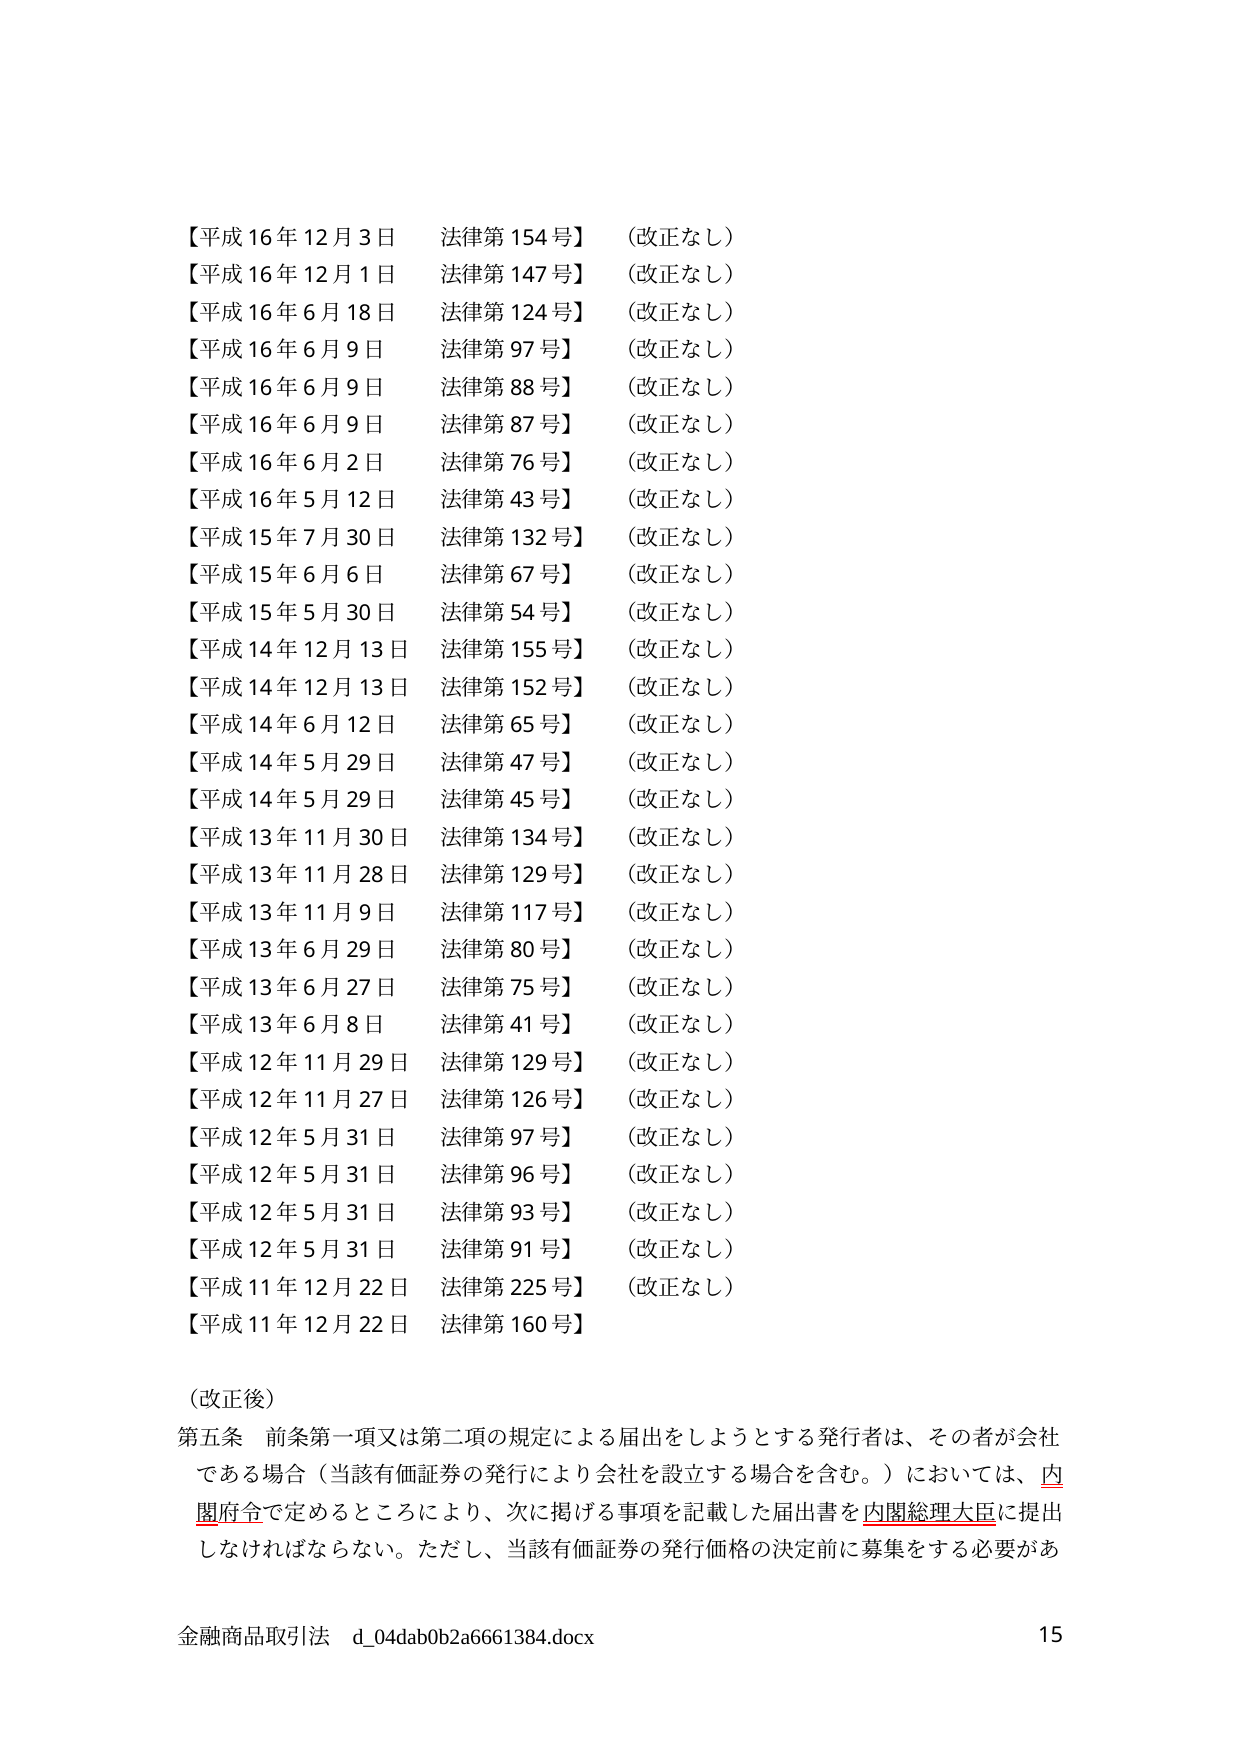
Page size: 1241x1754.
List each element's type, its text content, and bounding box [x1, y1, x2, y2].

text 【平成16年6月18日 法律第124号】 （改正なし） [177, 292, 1063, 329]
text 【平成14年6月12日 法律第65号】 （改正なし） [177, 704, 1063, 742]
text 【平成15年7月30日 法律第132号】 （改正なし） [177, 517, 1063, 554]
text 【平成12年11月27日 法律第126号】 （改正なし） [177, 1079, 1063, 1117]
text 【平成16年6月9日 法律第97号】 （改正なし） [177, 329, 1063, 367]
text 【平成13年6月29日 法律第80号】 （改正なし） [177, 929, 1063, 967]
text 【平成14年5月29日 法律第47号】 （改正なし） [177, 742, 1063, 779]
text 【平成13年6月8日 法律第41号】 （改正なし） [177, 1004, 1063, 1042]
text 【平成11年12月22日 法律第160号】 [177, 1304, 1063, 1342]
text 【平成14年5月29日 法律第45号】 （改正なし） [177, 779, 1063, 817]
text 【平成16年5月12日 法律第43号】 （改正なし） [177, 479, 1063, 517]
text 【平成13年11月28日 法律第129号】 （改正なし） [177, 854, 1063, 892]
text 【平成13年11月9日 法律第117号】 （改正なし） [177, 892, 1063, 929]
text 【平成16年12月1日 法律第147号】 （改正なし） [177, 254, 1063, 292]
text 【平成12年5月31日 法律第97号】 （改正なし） [177, 1117, 1063, 1154]
text 【平成12年5月31日 法律第91号】 （改正なし） [177, 1229, 1063, 1267]
text 【平成16年12月3日 法律第154号】 （改正なし） [177, 217, 1063, 254]
text 【平成16年6月2日 法律第76号】 （改正なし） [177, 442, 1063, 479]
text 【平成13年11月30日 法律第134号】 （改正なし） [177, 817, 1063, 854]
text 【平成16年6月9日 法律第87号】 （改正なし） [177, 404, 1063, 442]
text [177, 1417, 1063, 1567]
text 【平成15年5月30日 法律第54号】 （改正なし） [177, 592, 1063, 629]
text 【平成12年5月31日 法律第93号】 （改正なし） [177, 1192, 1063, 1229]
text 【平成12年11月29日 法律第129号】 （改正なし） [177, 1042, 1063, 1079]
text 【平成11年12月22日 法律第225号】 （改正なし） [177, 1267, 1063, 1304]
text 【平成16年6月9日 法律第88号】 （改正なし） [177, 367, 1063, 404]
text 【平成12年5月31日 法律第96号】 （改正なし） [177, 1154, 1063, 1192]
text 【平成14年12月13日 法律第155号】 （改正なし） [177, 629, 1063, 667]
text 【平成14年12月13日 法律第152号】 （改正なし） [177, 667, 1063, 704]
text 【平成15年6月6日 法律第67号】 （改正なし） [177, 554, 1063, 592]
text 【平成13年6月27日 法律第75号】 （改正なし） [177, 967, 1063, 1004]
text （改正後） [177, 1379, 1063, 1417]
